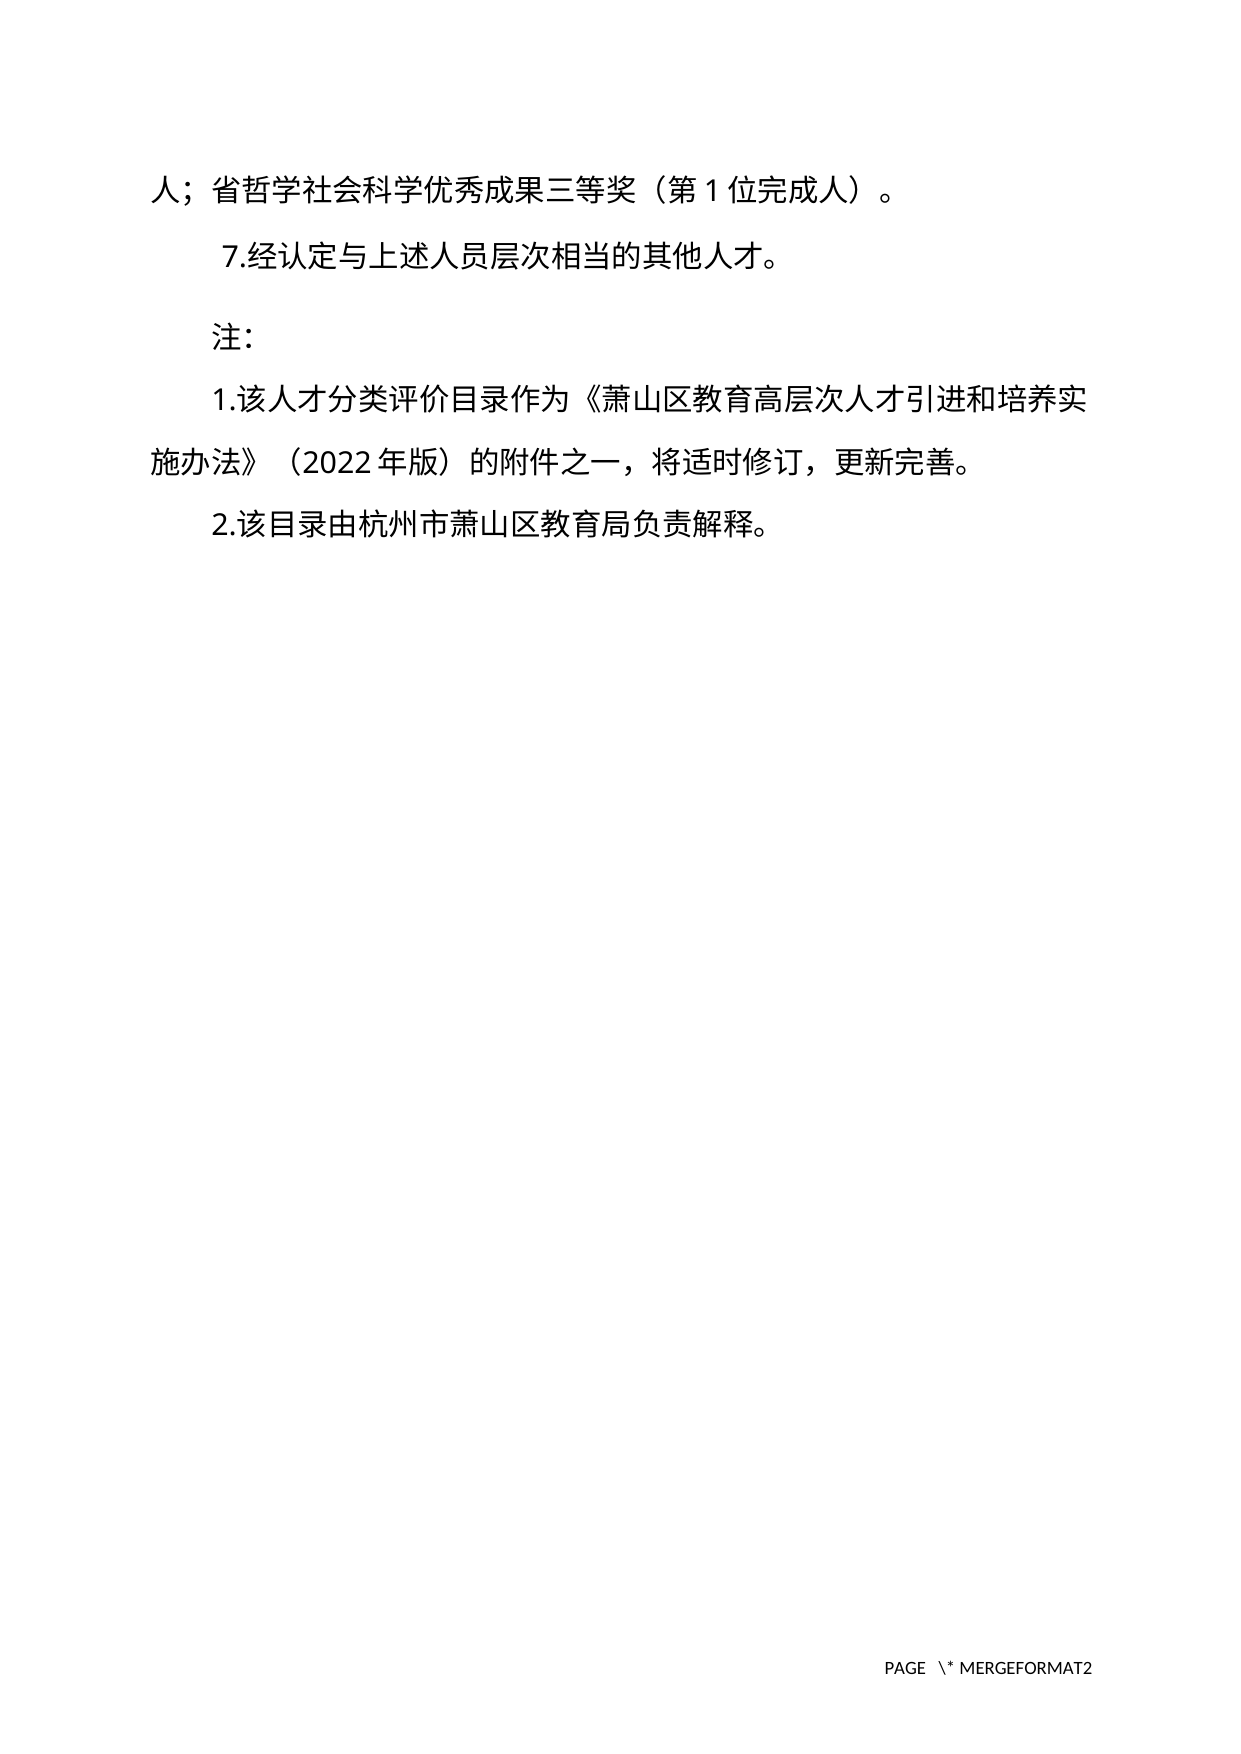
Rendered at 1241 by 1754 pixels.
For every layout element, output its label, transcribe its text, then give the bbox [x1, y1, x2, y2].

text 2.该目录由杭州市萧山区教育局负责解释。 [150, 486, 1092, 548]
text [150, 167, 1080, 211]
text 注： [150, 298, 1092, 361]
text 7.经认定与上述人员层次相当的其他人才。 [160, 232, 1080, 276]
text 1.该人才分类评价目录作为《萧山区教育高层次人才引进和培养实施办法》（2022年版）的附件之一，将适时修订，更新完善。 [150, 361, 1092, 486]
